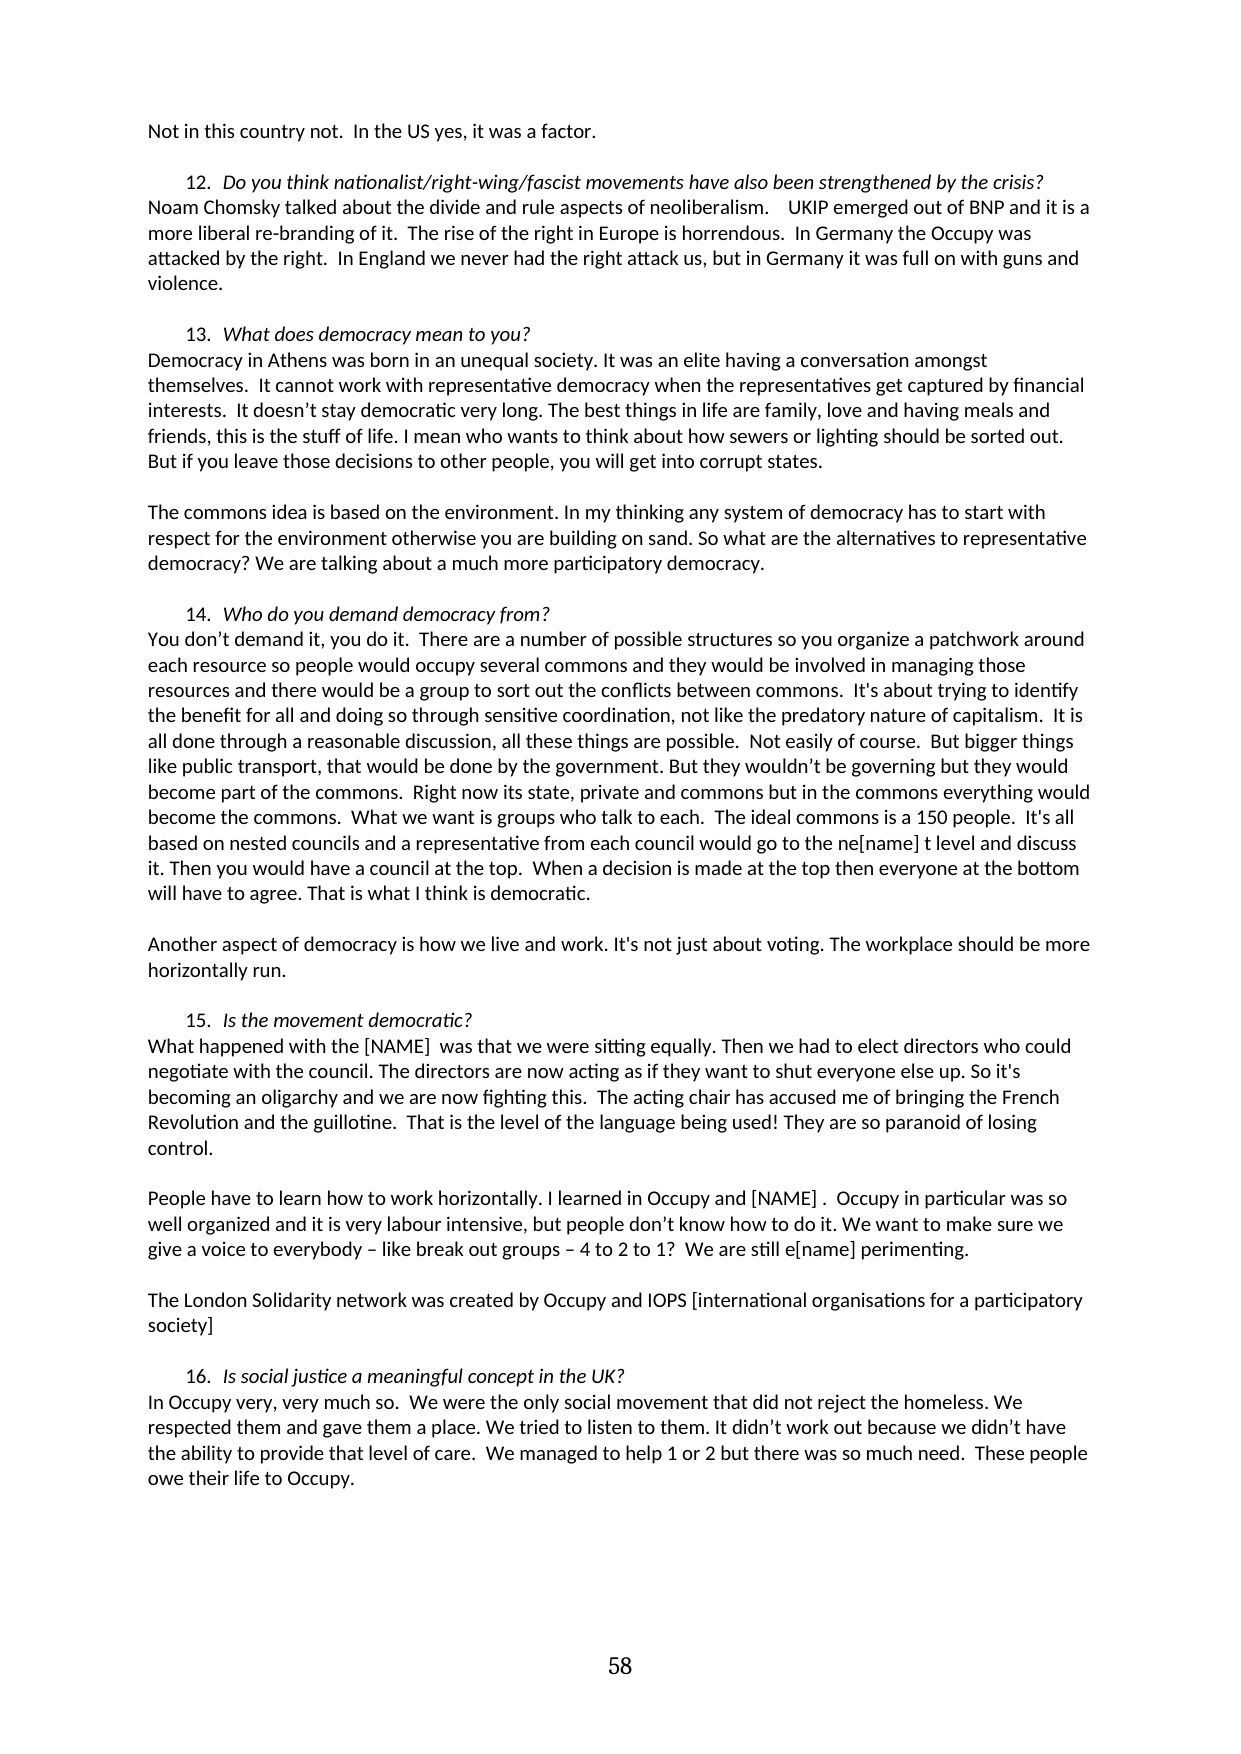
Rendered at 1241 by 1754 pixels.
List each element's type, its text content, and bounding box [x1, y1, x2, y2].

text Another aspect of democracy is how we live and work. It's not just about voting. The workplace should be more horizontally run. [148, 931, 1092, 982]
list Is the movement democratic? [185, 1008, 1092, 1033]
text Noam Chomsky talked about the divide and rule aspects of neoliberalism. UKIP emerged out of BNP and it is a more liberal re-branding of it. The rise of the right in Europe is horrendous. In Germany the Occupy was attacked by the right. In England we never had the right attack us, but in Germany it was full on with guns and violence. [148, 194, 1092, 296]
list What does democracy mean to you? [185, 321, 1092, 347]
text The London Solidarity network was created by Occupy and IOPS [international organisations for a participatory society] [148, 1287, 1092, 1338]
list Who do you demand democracy from? [185, 601, 1092, 626]
text People have to learn how to work horizontally. I learned in Occupy and [NAME] . Occupy in particular was so well organized and it is very labour intensive, but people don’t know how to do it. We want to make sure we give a voice to everybody – like break out groups – 4 to 2 to 1? We are still e[name] perimenting. [148, 1186, 1092, 1262]
text Not in this country not. In the US yes, it was a factor. [148, 118, 1092, 143]
list Is social justice a meaningful concept in the UK? [185, 1363, 1092, 1389]
text The commons idea is based on the environment. In my thinking any system of democracy has to start with respect for the environment otherwise you are building on sand. So what are the alternatives to representative democracy? We are talking about a much more participatory democracy. [148, 499, 1092, 576]
text What happened with the [NAME] was that we were sitting equally. Then we had to elect directors who could negotiate with the council. The directors are now acting as if they want to shut everyone else up. So it's becoming an oligarchy and we are now fighting this. The acting chair has accused me of bringing the French Revolution and the guillotine. That is the level of the language being used! They are so paranoid of losing control. [148, 1033, 1092, 1160]
text In Occupy very, very much so. We were the only social movement that did not reject the homeless. We respected them and gave them a place. We tried to listen to them. It didn’t work out because we didn’t have the ability to provide that level of care. We managed to help 1 or 2 but there was so much need. These people owe their life to Occupy. [148, 1389, 1092, 1491]
text You don’t demand it, you do it. There are a number of possible structures so you organize a patchwork around each resource so people would occupy several commons and they would be involved in managing those resources and there would be a group to sort out the conflicts between commons. It's about trying to identify the benefit for all and doing so through sensitive coordination, not like the predatory nature of capitalism. It is all done through a reasonable discussion, all these things are possible. Not easily of course. But bigger things like public transport, that would be done by the government. But they wouldn’t be governing but they would become part of the commons. Right now its state, private and commons but in the commons everything would become the commons. What we want is groups who talk to each. The ideal commons is a 150 people. It's all based on nested councils and a representative from each council would go to the ne[name] t level and discuss it. Then you would have a council at the top. When a decision is made at the top then everyone at the bottom will have to agree. That is what I think is democratic. [148, 626, 1092, 906]
list Do you think nationalist/right-wing/fascist movements have also been strengthened by the crisis? [185, 169, 1092, 194]
text Democracy in Athens was born in an unequal society. It was an elite having a conversation amongst themselves. It cannot work with representative democracy when the representatives get captured by financial interests. It doesn’t stay democratic very long. The best things in life are family, love and having meals and friends, this is the stuff of life. I mean who wants to think about how sewers or lighting should be sorted out. But if you leave those decisions to other people, you will get into corrupt states. [148, 347, 1092, 474]
